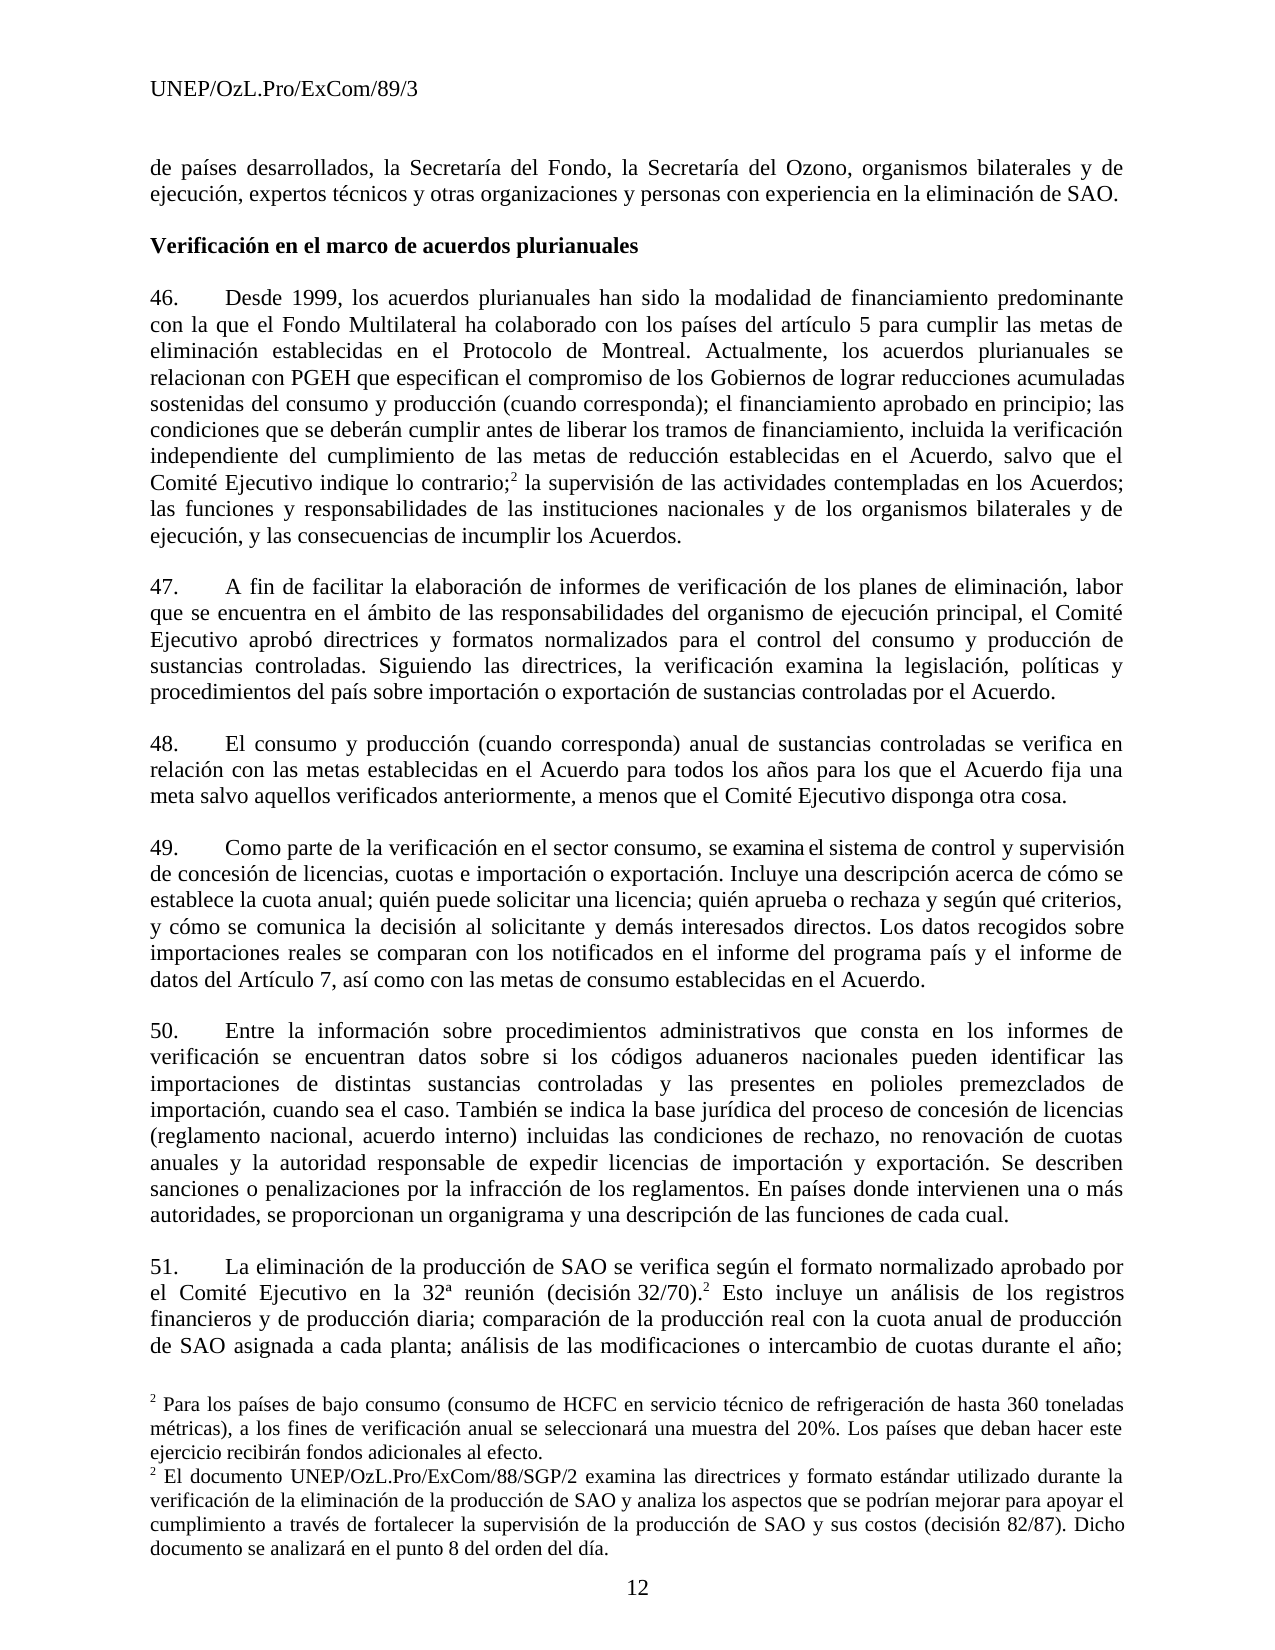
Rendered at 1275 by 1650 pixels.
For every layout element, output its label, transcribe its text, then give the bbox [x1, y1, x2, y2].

subtitle Como parte de la verificación en el sector consumo, se examina el sistema de control y supervisión de concesión de licencias, cuotas e importación o exportación. Incluye una descripción acerca de cómo se establece la cuota anual; quién puede solicitar una licencia; quién aprueba o rechaza y según qué criterios, y cómo se comunica la decisión al solicitante y demás interesados directos. Los datos recogidos sobre importaciones reales se comparan con los notificados en el informe del programa país y el informe de datos del Artículo 7, así como con las metas de consumo establecidas en el Acuerdo. [150, 834, 1125, 992]
subtitle El consumo y producción (cuando corresponda) anual de sustancias controladas se verifica en relación con las metas establecidas en el Acuerdo para todos los años para los que el Acuerdo fija una meta salvo aquellos verificados anteriormente, a menos que el Comité Ejecutivo disponga otra cosa. [150, 730, 1125, 809]
subtitle Desde 1999, los acuerdos plurianuales han sido la modalidad de financiamiento predominante con la que el Fondo Multilateral ha colaborado con los países del artículo 5 para cumplir las metas de eliminación establecidas en el Protocolo de Montreal. Actualmente, los acuerdos plurianuales se relacionan con PGEH que especifican el compromiso de los Gobiernos de lograr reducciones acumuladas sostenidas del consumo y producción (cuando corresponda); el financiamiento aprobado en principio; las condiciones que se deberán cumplir antes de liberar los tramos de financiamiento, incluida la verificación independiente del cumplimiento de las metas de reducción establecidas en el Acuerdo, salvo que el Comité Ejecutivo indique lo contrario; la supervisión de las actividades contempladas en los Acuerdos; las funciones y responsabilidades de las instituciones nacionales y de los organismos bilaterales y de ejecución, y las consecuencias de incumplir los Acuerdos. [150, 284, 1125, 548]
text Verificación en el marco de acuerdos plurianuales [150, 232, 1125, 258]
subtitle A fin de facilitar la elaboración de informes de verificación de los planes de eliminación, labor que se encuentra en el ámbito de las responsabilidades del organismo de ejecución principal, el Comité Ejecutivo aprobó directrices y formatos normalizados para el control del consumo y producción de sustancias controladas. Siguiendo las directrices, la verificación examina la legislación, políticas y procedimientos del país sobre importación o exportación de sustancias controladas por el Acuerdo. [150, 573, 1125, 705]
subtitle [150, 154, 1125, 207]
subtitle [150, 1253, 1125, 1358]
subtitle Entre la información sobre procedimientos administrativos que consta en los informes de verificación se encuentran datos sobre si los códigos aduaneros nacionales pueden identificar las importaciones de distintas sustancias controladas y las presentes en polioles premezclados de importación, cuando sea el caso. También se indica la base jurídica del proceso de concesión de licencias (reglamento nacional, acuerdo interno) incluidas las condiciones de rechazo, no renovación de cuotas anuales y la autoridad responsable de expedir licencias de importación y exportación. Se describen sanciones o penalizaciones por la infracción de los reglamentos. En países donde intervienen una o más autoridades, se proporcionan un organigrama y una descripción de las funciones de cada cual. [150, 1017, 1125, 1228]
